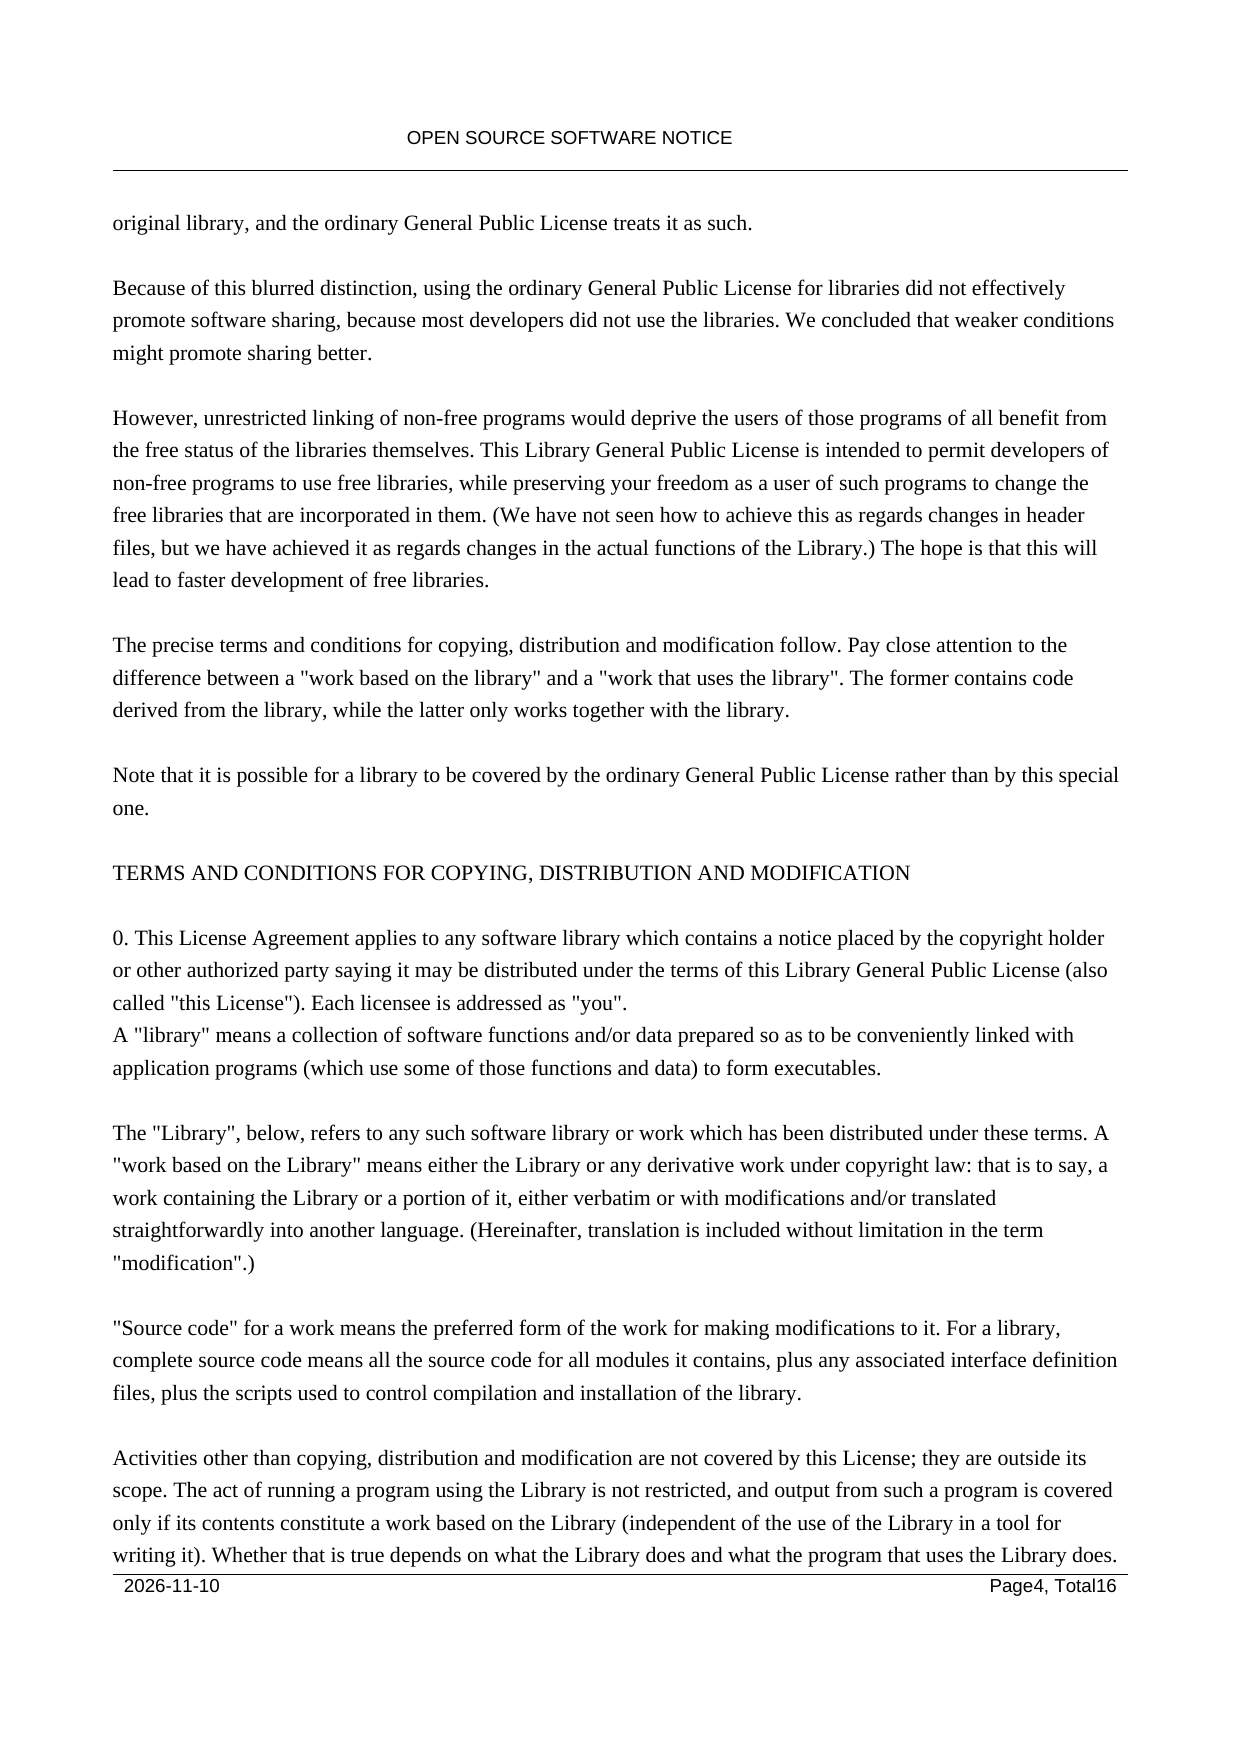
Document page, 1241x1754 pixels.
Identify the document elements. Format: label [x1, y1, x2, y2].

text [112, 206, 1128, 1571]
